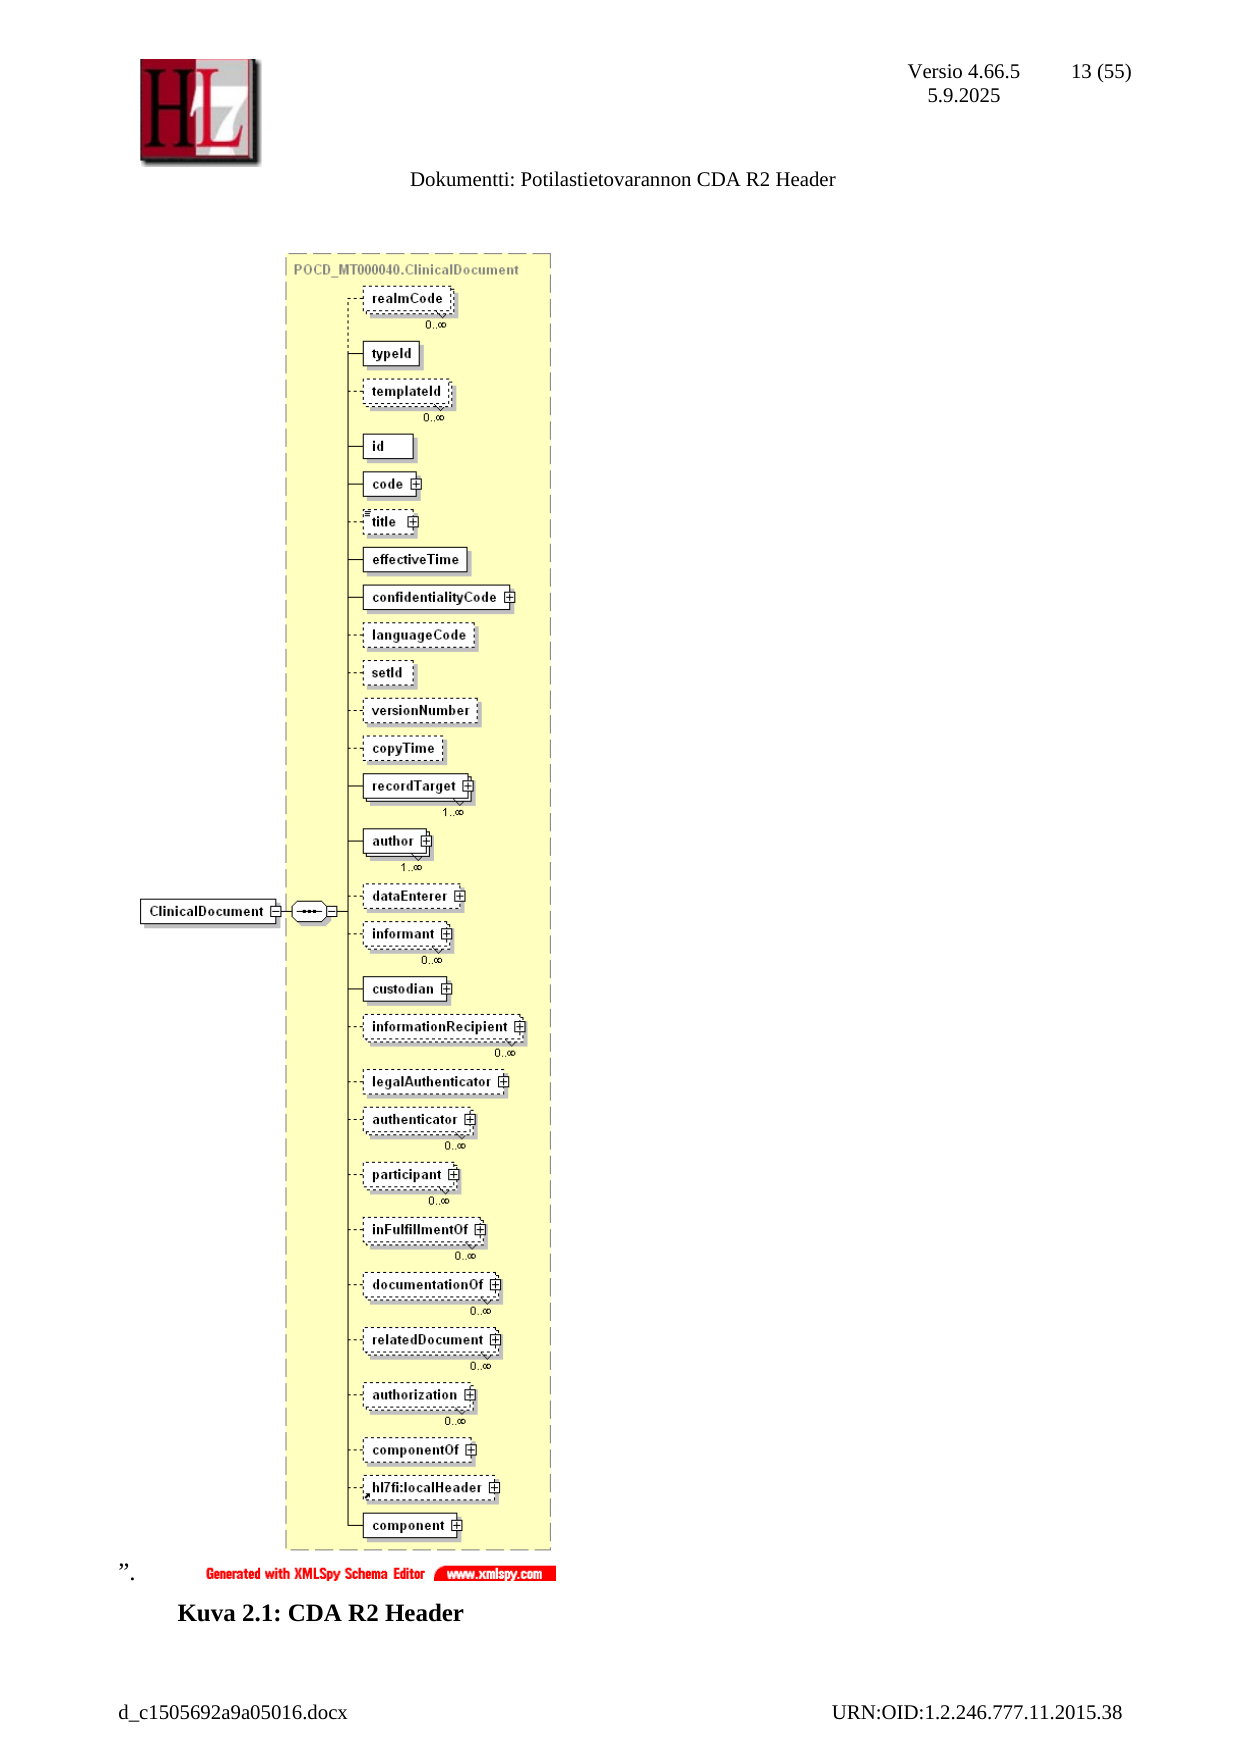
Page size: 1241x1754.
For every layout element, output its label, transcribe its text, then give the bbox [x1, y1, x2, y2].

text Kuva 2.1: CDA R2 Header [148, 1598, 1152, 1627]
picture [140, 59, 263, 167]
picture [135, 248, 556, 1581]
